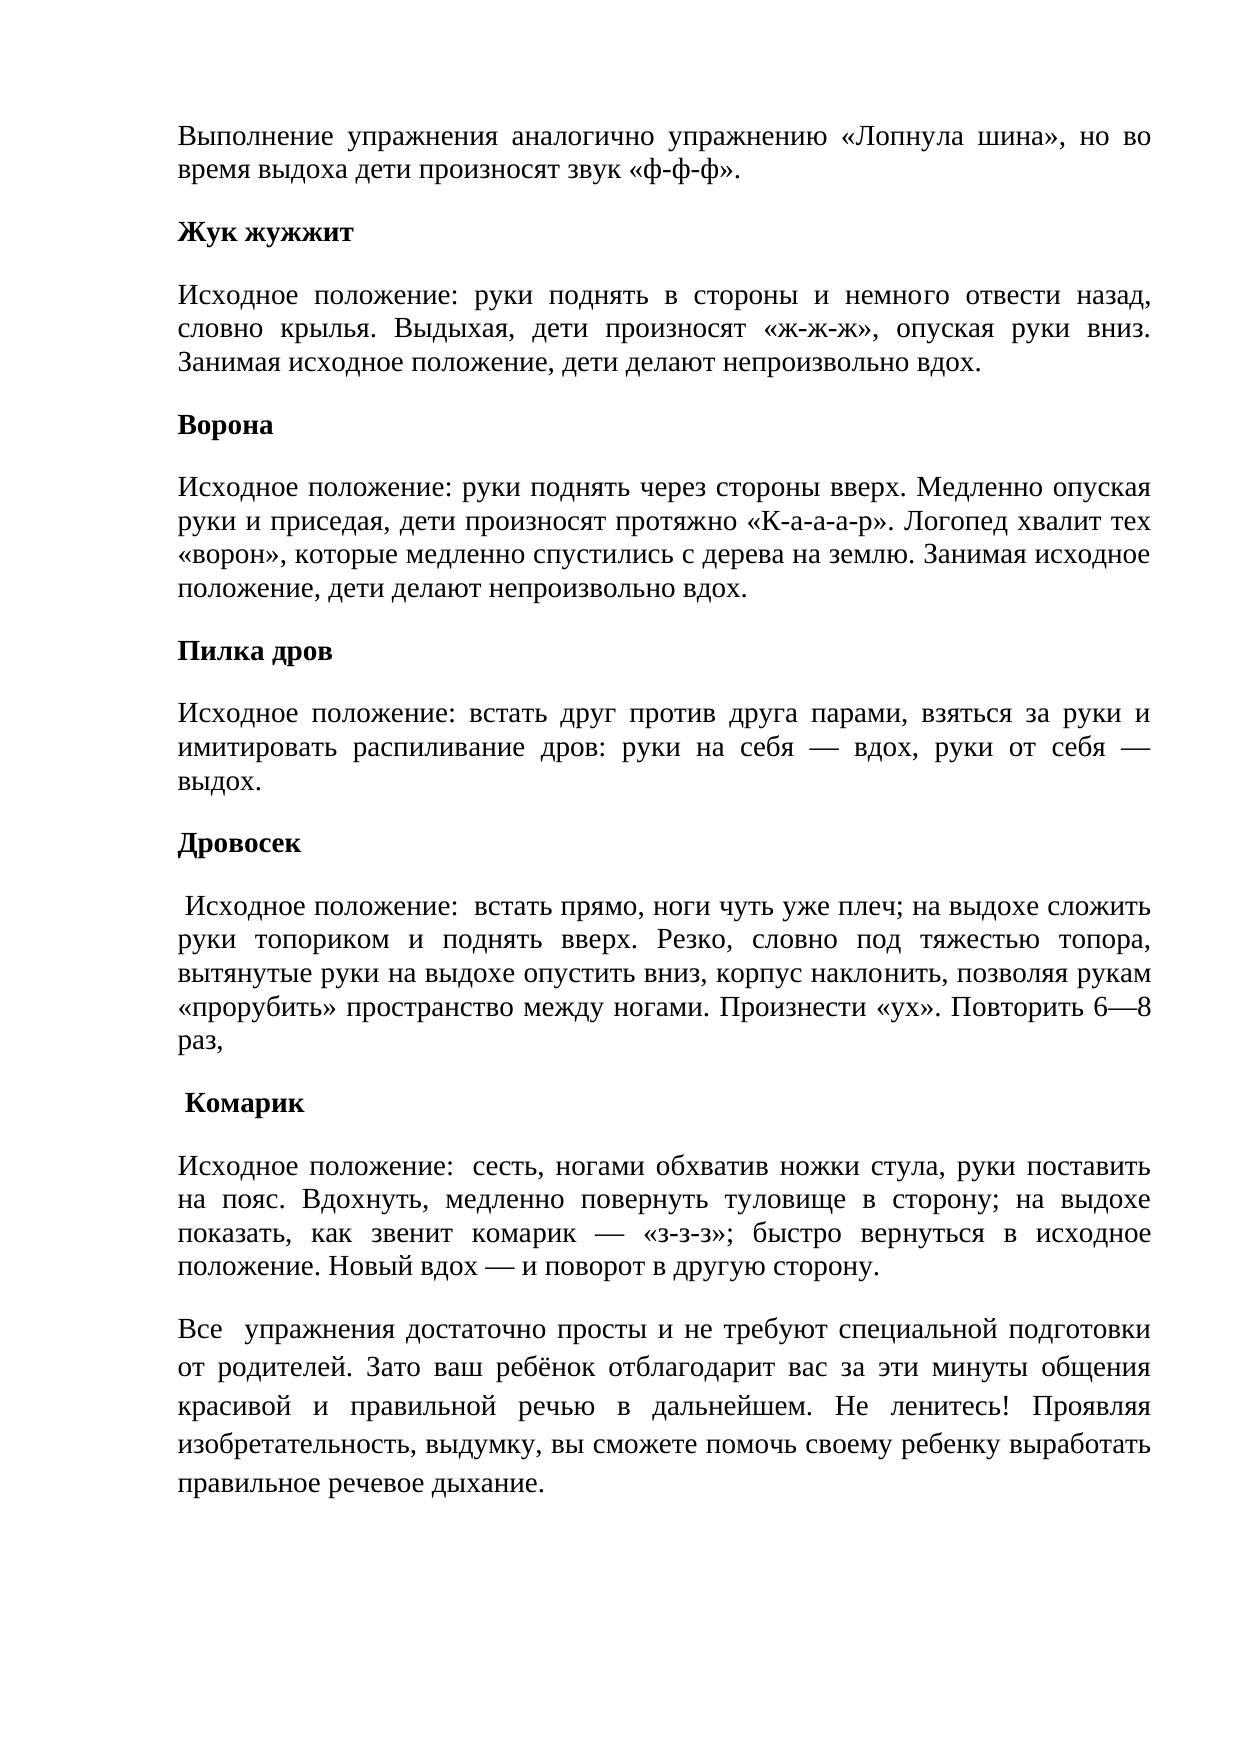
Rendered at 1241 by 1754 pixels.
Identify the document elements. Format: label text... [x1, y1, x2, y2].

text Исходное положение: сесть, ногами обхватив ножки стула, руки поставить на пояс. Вдохнуть, медленно повернуть туловище в сторону; на выдохе показать, как звенит комарик — «з-з-з»; быстро вернуться в исходное положение. Новый вдох — и поворот в другую сторону. [177, 1148, 1152, 1282]
text Исходное положение: руки поднять через стороны вверх. Медленно опуская руки и приседая, дети произносят протяжно «К-а-а-а-р». Логопед хвалит тех «ворон», которые медленно спустились с дерева на землю. Занимая исходное положение, дети делают непроизвольно вдох. [177, 469, 1152, 604]
text Исходное положение: руки поднять в стороны и немного отвести назад, словно крылья. Выдыхая, дети произносят «ж-ж-ж», опуская руки вниз. Занимая исходное положение, дети делают непроизвольно вдох. [177, 277, 1152, 378]
text Выполнение упражнения аналогично упражнению «Лопнула шина», но во время выдоха дети произносят звук «ф-ф-ф». [177, 118, 1152, 185]
text Исходное положение: встать прямо, ноги чуть уже плеч; на выдохе сложить руки топориком и поднять вверх. Резко, словно под тяжестью топора, вытянутые руки на выдохе опустить вниз, корпус наклонить, позволяя рукам «прорубить» пространство между ногами. Произнести «ух». Повторить 6—8 раз, [177, 888, 1152, 1056]
text Пилка дров [177, 633, 1152, 666]
text Исходное положение: встать друг против друга парами, взяться за руки и имитировать распиливание дров: руки на себя — вдох, руки от себя — выдох. [177, 696, 1152, 796]
text Жук жужжит [177, 214, 1152, 248]
text Все упражнения достаточно просты и не требуют специальной подготовки от родителей. Зато ваш ребёнок отблагодарит вас за эти минуты общения красивой и правильной речью в дальнейшем. Не ленитесь! Проявляя изобретательность, выдумку, вы сможете помочь своему ребенку выработать правильное речевое дыхание. [177, 1311, 1152, 1499]
text Комарик [177, 1085, 1152, 1118]
text Дровосек [177, 825, 1152, 859]
text Ворона [177, 407, 1152, 440]
